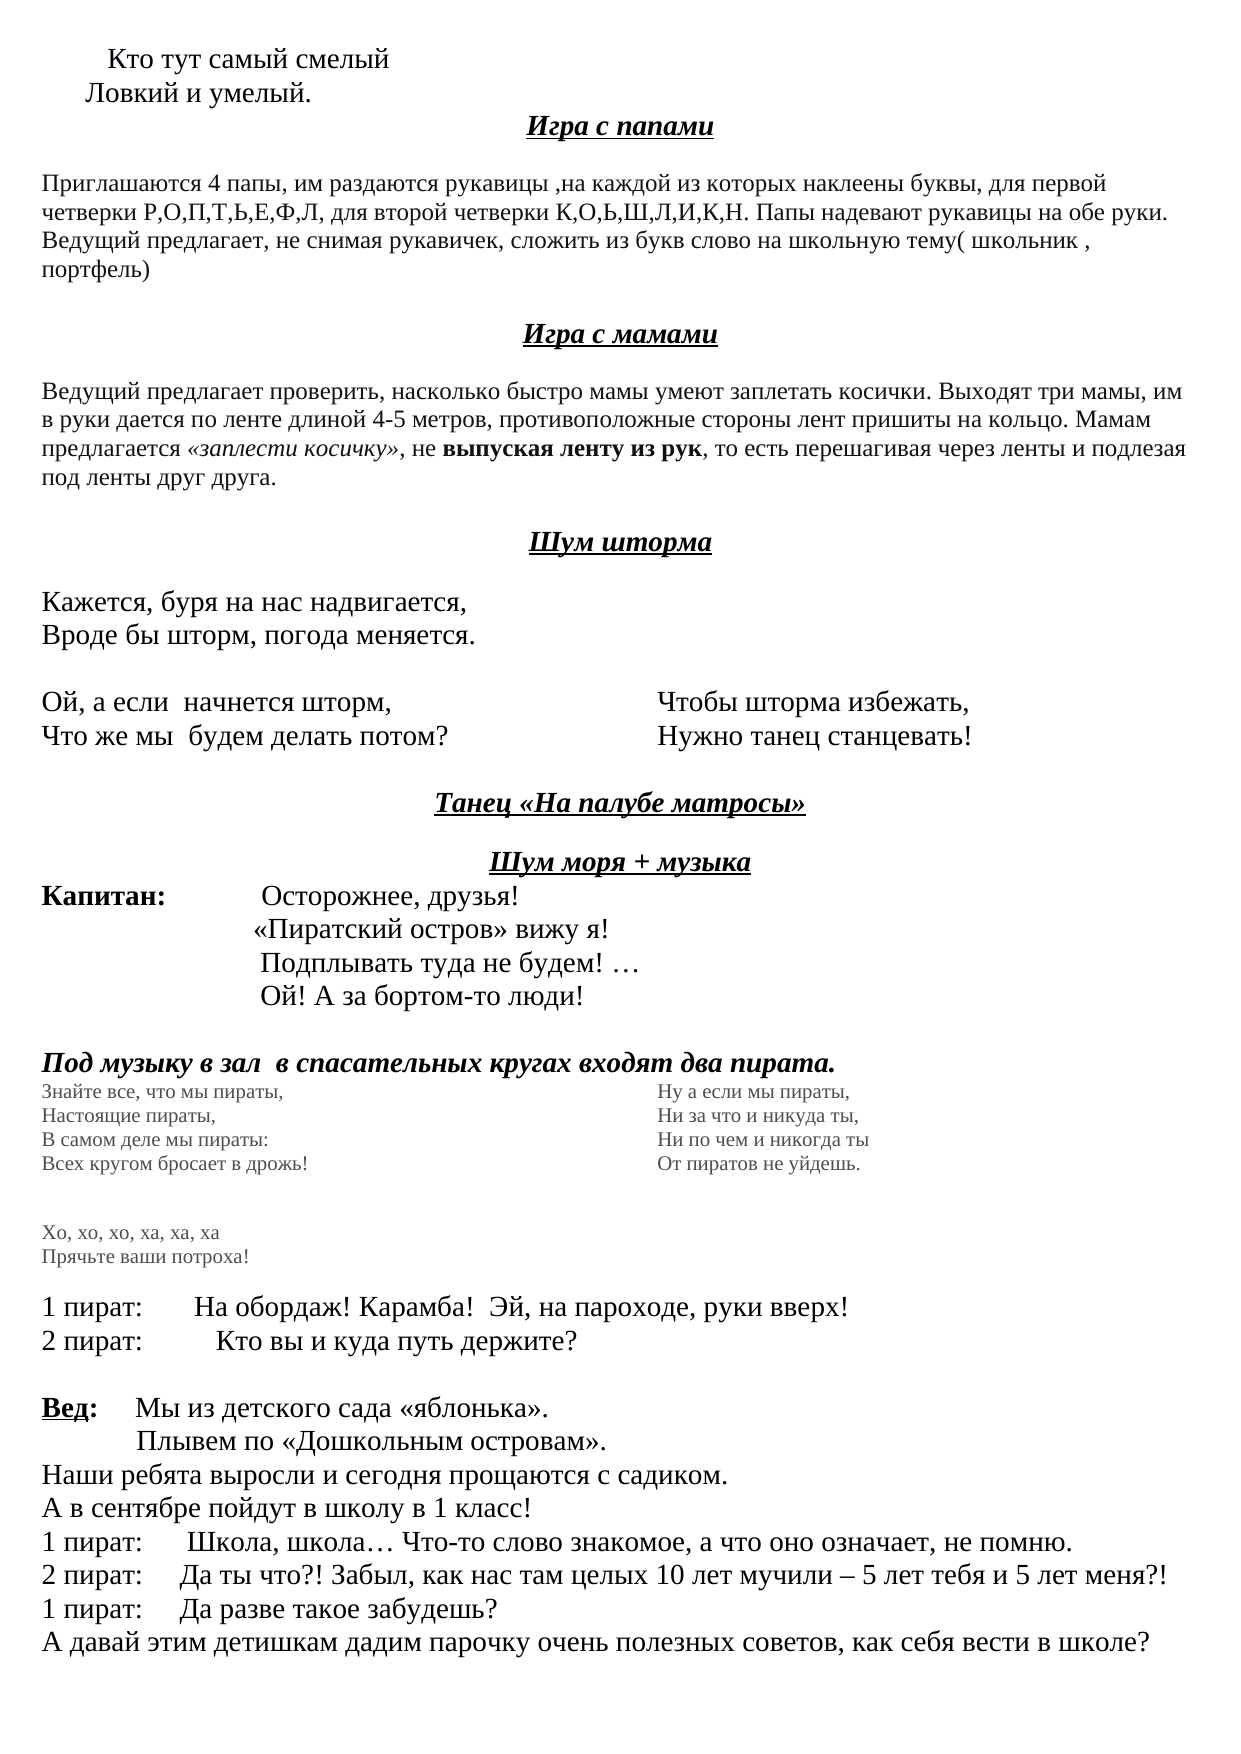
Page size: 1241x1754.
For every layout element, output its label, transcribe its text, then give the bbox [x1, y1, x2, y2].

text 2 пират: Кто вы и куда путь держите? [41, 1323, 1199, 1356]
text Подплывать туда не будем! … [41, 945, 1199, 978]
text Шум моря + музыка [41, 844, 1199, 878]
text Хо, хо, хо, ха, ха, ха Прячьте ваши потроха! [41, 1220, 1199, 1268]
text Знайте все, что мы пираты, Настоящие пираты, В самом деле мы пираты: Всех кругом бросает в дрожь! Ну а если мы пираты, Ни за что и никуда ты, Ни по чем и никогда ты От пиратов не уйдешь. [41, 1079, 583, 1199]
text А давай этим детишкам дадим парочку очень полезных советов, как себя вести в школе? [41, 1624, 1199, 1658]
text Танец «На палубе матросы» [41, 785, 1199, 818]
text 2 пират: Да ты что?! Забыл, как нас там целых 10 лет мучили – 5 лет тебя и 5 лет меня?! [41, 1557, 1199, 1591]
text Ой, а если начнется шторм, Что же мы будем делать потом? [41, 684, 583, 751]
text «Пиратский остров» вижу я! [41, 911, 1199, 945]
text А в сентябре пойдут в школу в 1 класс! [41, 1490, 1199, 1524]
text Кажется, буря на нас надвигается, Вроде бы шторм, погода меняется. [41, 584, 1199, 651]
text Игра с папами [41, 108, 1199, 142]
text 1 пират: Да разве такое забудешь? [41, 1591, 1199, 1624]
text Знайте все, что мы пираты, Настоящие пираты, В самом деле мы пираты: Всех кругом бросает в дрожь! Ну а если мы пираты, Ни за что и никуда ты, Ни по чем и никогда ты От пиратов не уйдешь. [657, 1079, 1199, 1175]
text Наши ребята выросли и сегодня прощаются с садиком. [41, 1457, 1199, 1490]
text Капитан: Осторожнее, друзья! [41, 878, 1199, 911]
text Под музыку в зал в спасательных кругах входят два пирата. [41, 1046, 1199, 1079]
text Ой! А за бортом-то люди! [41, 978, 1199, 1012]
text Вед: А сейчас мы поиграем, И, конечно же, узнаем, Кто тут самый смелый Ловкий и умелый. [312, 41, 1199, 108]
text Вед: Мы из детского сада «яблонька». [41, 1390, 1199, 1423]
text Шум шторма [41, 524, 1199, 558]
text Плывем по «Дошкольным островам». [41, 1423, 1199, 1457]
text 1 пират: Школа, школа… Что-то слово знакомое, а что оно означает, не помню. [41, 1524, 1199, 1557]
text Ведущий предлагает проверить, насколько быстро мамы умеют заплетать косички. Выходят три мамы, им в руки дается по ленте длиной 4-5 метров, противоположные стороны лент пришиты на кольцо. Мамам предлагается «заплести косичку», не выпуская ленту из рук, то есть перешагивая через ленты и подлезая под ленты друг друга. [41, 376, 1199, 491]
text Чтобы шторма избежать, Нужно танец станцевать! [657, 684, 1199, 779]
text 1 пират: На обордаж! Карамба! Эй, на пароходе, руки вверх! [41, 1289, 1199, 1323]
text Приглашаются 4 папы, им раздаются рукавицы ,на каждой из которых наклеены буквы, для первой четверки Р,О,П,Т,Ь,Е,Ф,Л, для второй четверки К,О,Ь,Ш,Л,И,К,Н. Папы надевают рукавицы на обе руки. Ведущий предлагает, не снимая рукавичек, сложить из букв слово на школьную тему( школьник , портфель) [41, 168, 1199, 283]
text Игра с мамами [41, 316, 1199, 350]
